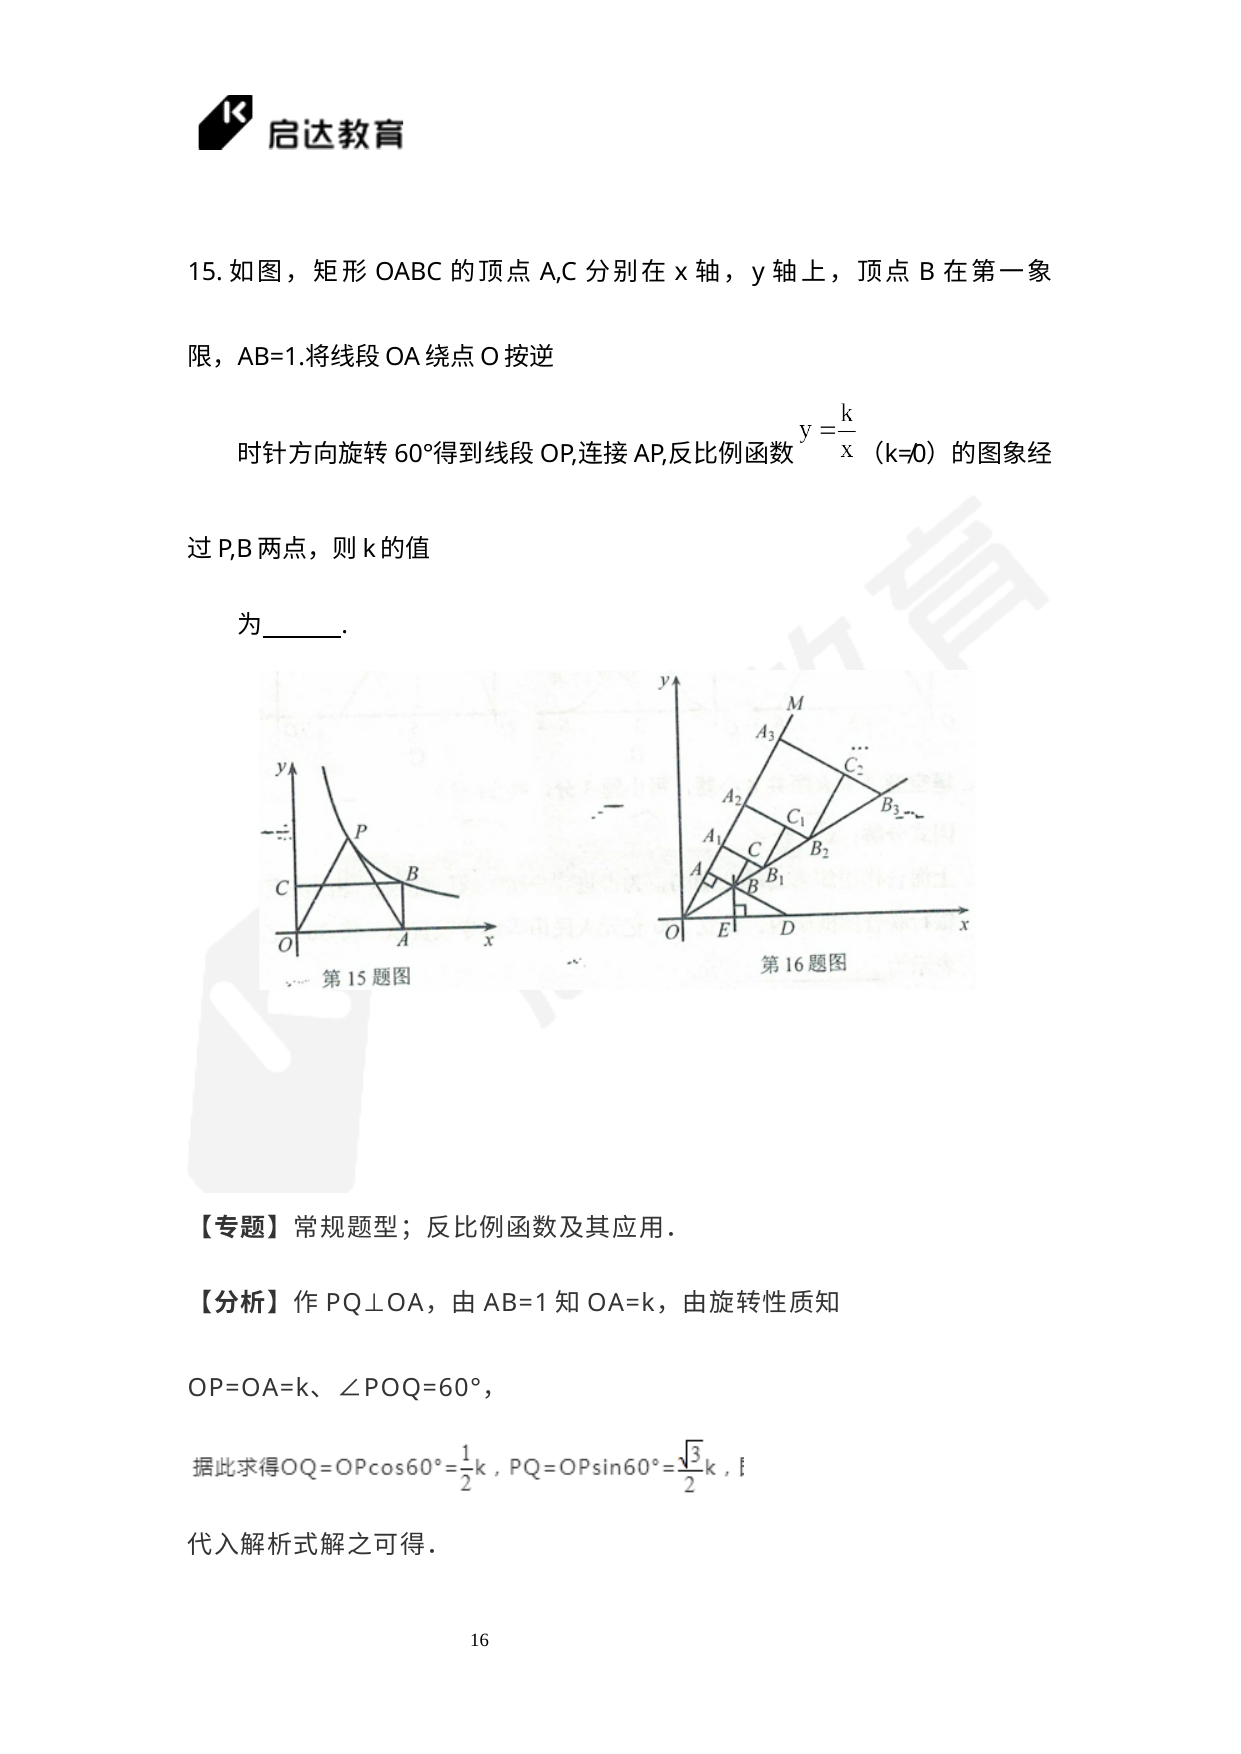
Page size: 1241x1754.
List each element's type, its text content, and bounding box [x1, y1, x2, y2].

picture [259, 670, 976, 990]
text 【分析】作PQ⊥OA，由AB=1知OA=k，由旋转性质知OP=OA=k、∠POQ=60°， [187, 1268, 1053, 1502]
text 【专题】常规题型；反比例函数及其应用． [187, 1193, 1053, 1258]
picture [198, 95, 404, 150]
picture [187, 1437, 744, 1502]
text 为 . [187, 590, 1053, 655]
text 代入解析式解之可得． [187, 1510, 1053, 1575]
list 如图，矩形OABC的顶点A,C分别在x轴，y轴上，顶点B在第一象限，AB=1.将线段OA绕点O按逆 [187, 237, 1053, 387]
text 时针方向旋转60°得到线段OP,连接AP,反比例函数（k≠0）的图象经过P,B两点，则k的值 [187, 397, 1053, 579]
